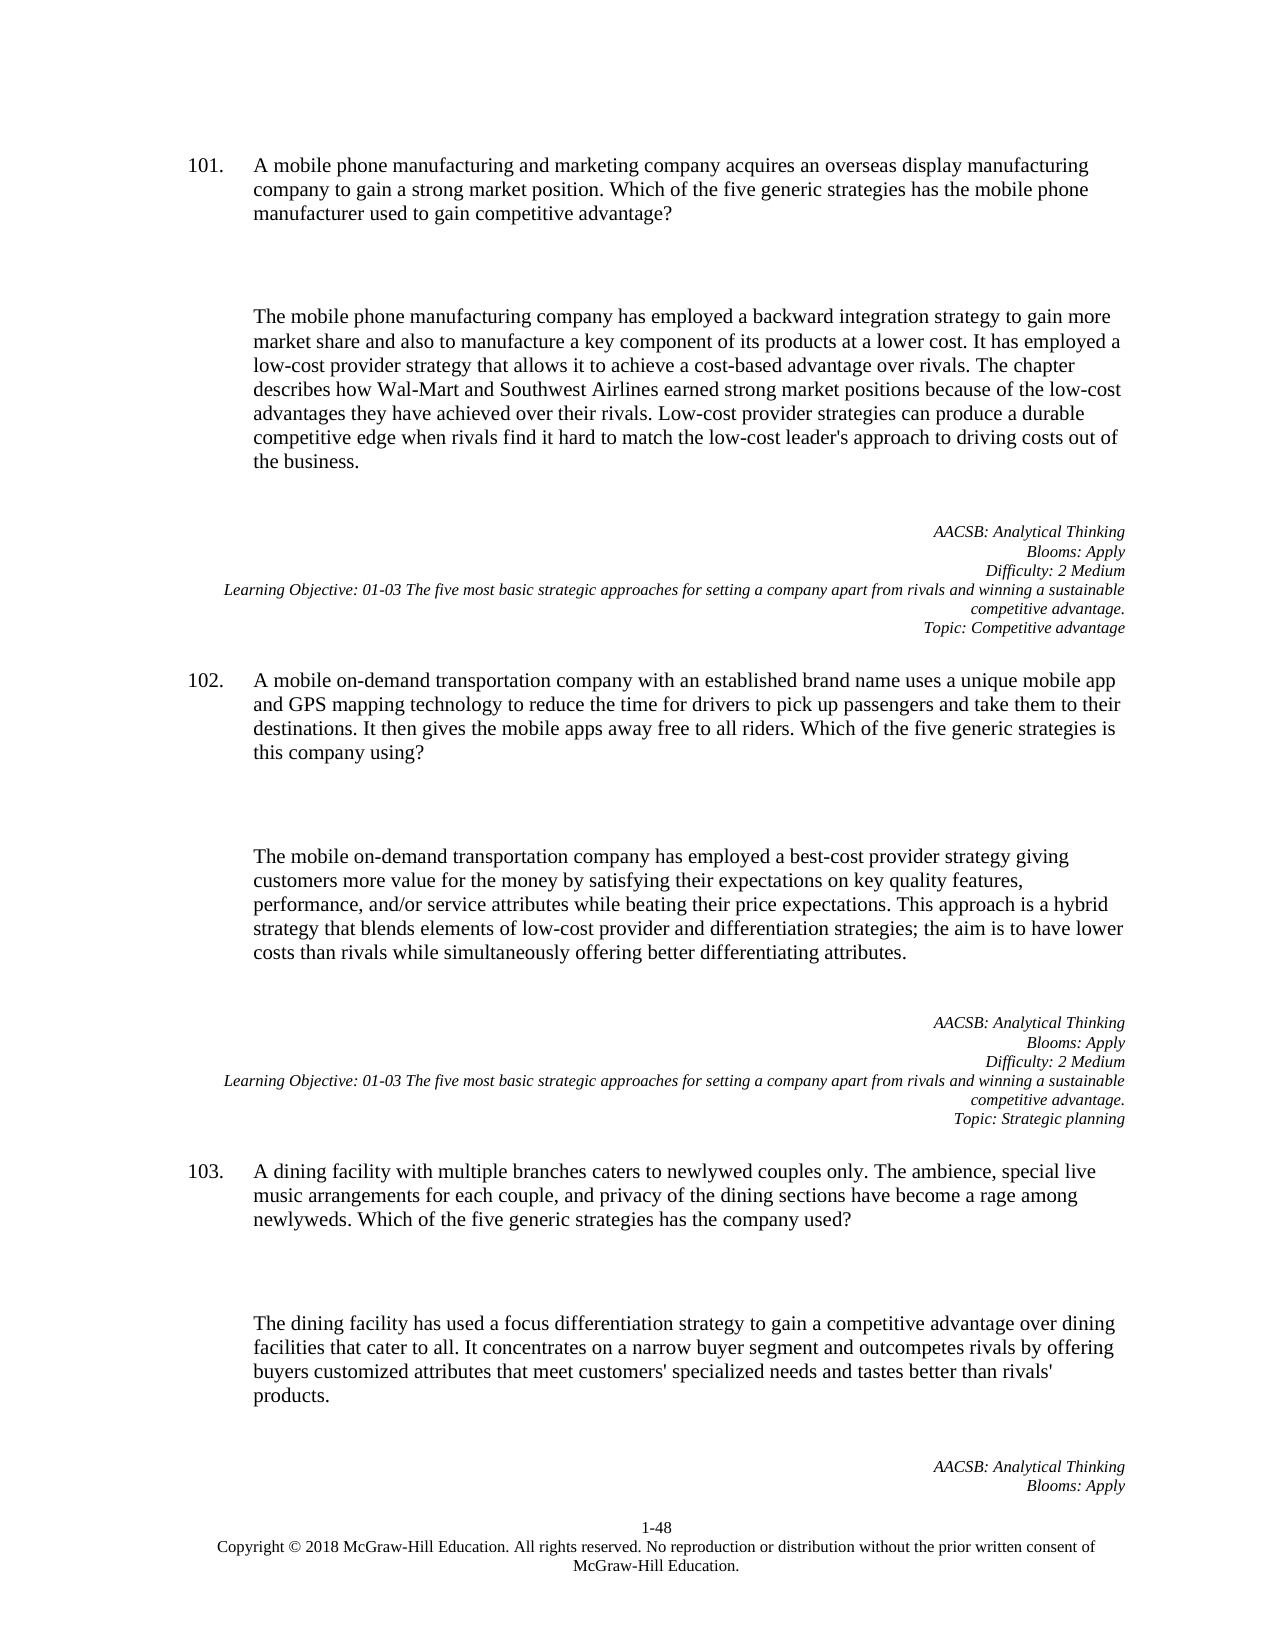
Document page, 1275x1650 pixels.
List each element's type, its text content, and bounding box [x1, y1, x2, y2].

table_header A dining facility with multiple branches caters to newlywed couples only. The ambience, special live music arrangements for each couple, and privacy of the dining sections have become a rage among newlyweds. Which of the five generic strategies has the company used? The dining facility has used a focus differentiation strategy to gain a competitive advantage over dining facilities that cater to all. It concentrates on a narrow buyer segment and outcompetes rivals by offering buyers customized attributes that meet customers' specialized needs and tastes better than rivals' products. [253, 1159, 1125, 1435]
table_header AACSB: Analytical Thinking Blooms: Apply Difficulty: 2 Medium Learning Objective: 01-03 The five most basic strategic approaches for setting a company apart from rivals and winning a sustainable competitive advantage. Topic: Competitive advantage [188, 522, 1125, 665]
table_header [188, 1456, 1125, 1495]
table_header 102. [188, 668, 253, 992]
table_header A mobile on-demand transportation company with an established brand name uses a unique mobile app and GPS mapping technology to reduce the time for drivers to pick up passengers and take them to their destinations. It then gives the mobile apps away free to all riders. Which of the five generic strategies is this company using? The mobile on-demand transportation company has employed a best-cost provider strategy giving customers more value for the money by satisfying their expectations on key quality features, performance, and/or service attributes while beating their price expectations. This approach is a hybrid strategy that blends elements of low-cost provider and differentiation strategies; the aim is to have lower costs than rivals while simultaneously offering better differentiating attributes. [253, 668, 1125, 992]
table_header A mobile phone manufacturing and marketing company acquires an overseas display manufacturing company to gain a strong market position. Which of the five generic strategies has the mobile phone manufacturer used to gain competitive advantage? The mobile phone manufacturing company has employed a backward integration strategy to gain more market share and also to manufacture a key component of its products at a lower cost. It has employed a low-cost provider strategy that allows it to achieve a cost-based advantage over rivals. The chapter describes how Wal-Mart and Southwest Airlines earned strong market positions because of the low-cost advantages they have achieved over their rivals. Low-cost provider strategies can produce a durable competitive edge when rivals find it hard to match the low-cost leader's approach to driving costs out of the business. [253, 153, 1125, 501]
table_header 101. [188, 153, 253, 501]
table_header 103. [188, 1159, 253, 1435]
table_header AACSB: Analytical Thinking Blooms: Apply Difficulty: 2 Medium Learning Objective: 01-03 The five most basic strategic approaches for setting a company apart from rivals and winning a sustainable competitive advantage. Topic: Strategic planning [188, 1013, 1125, 1156]
